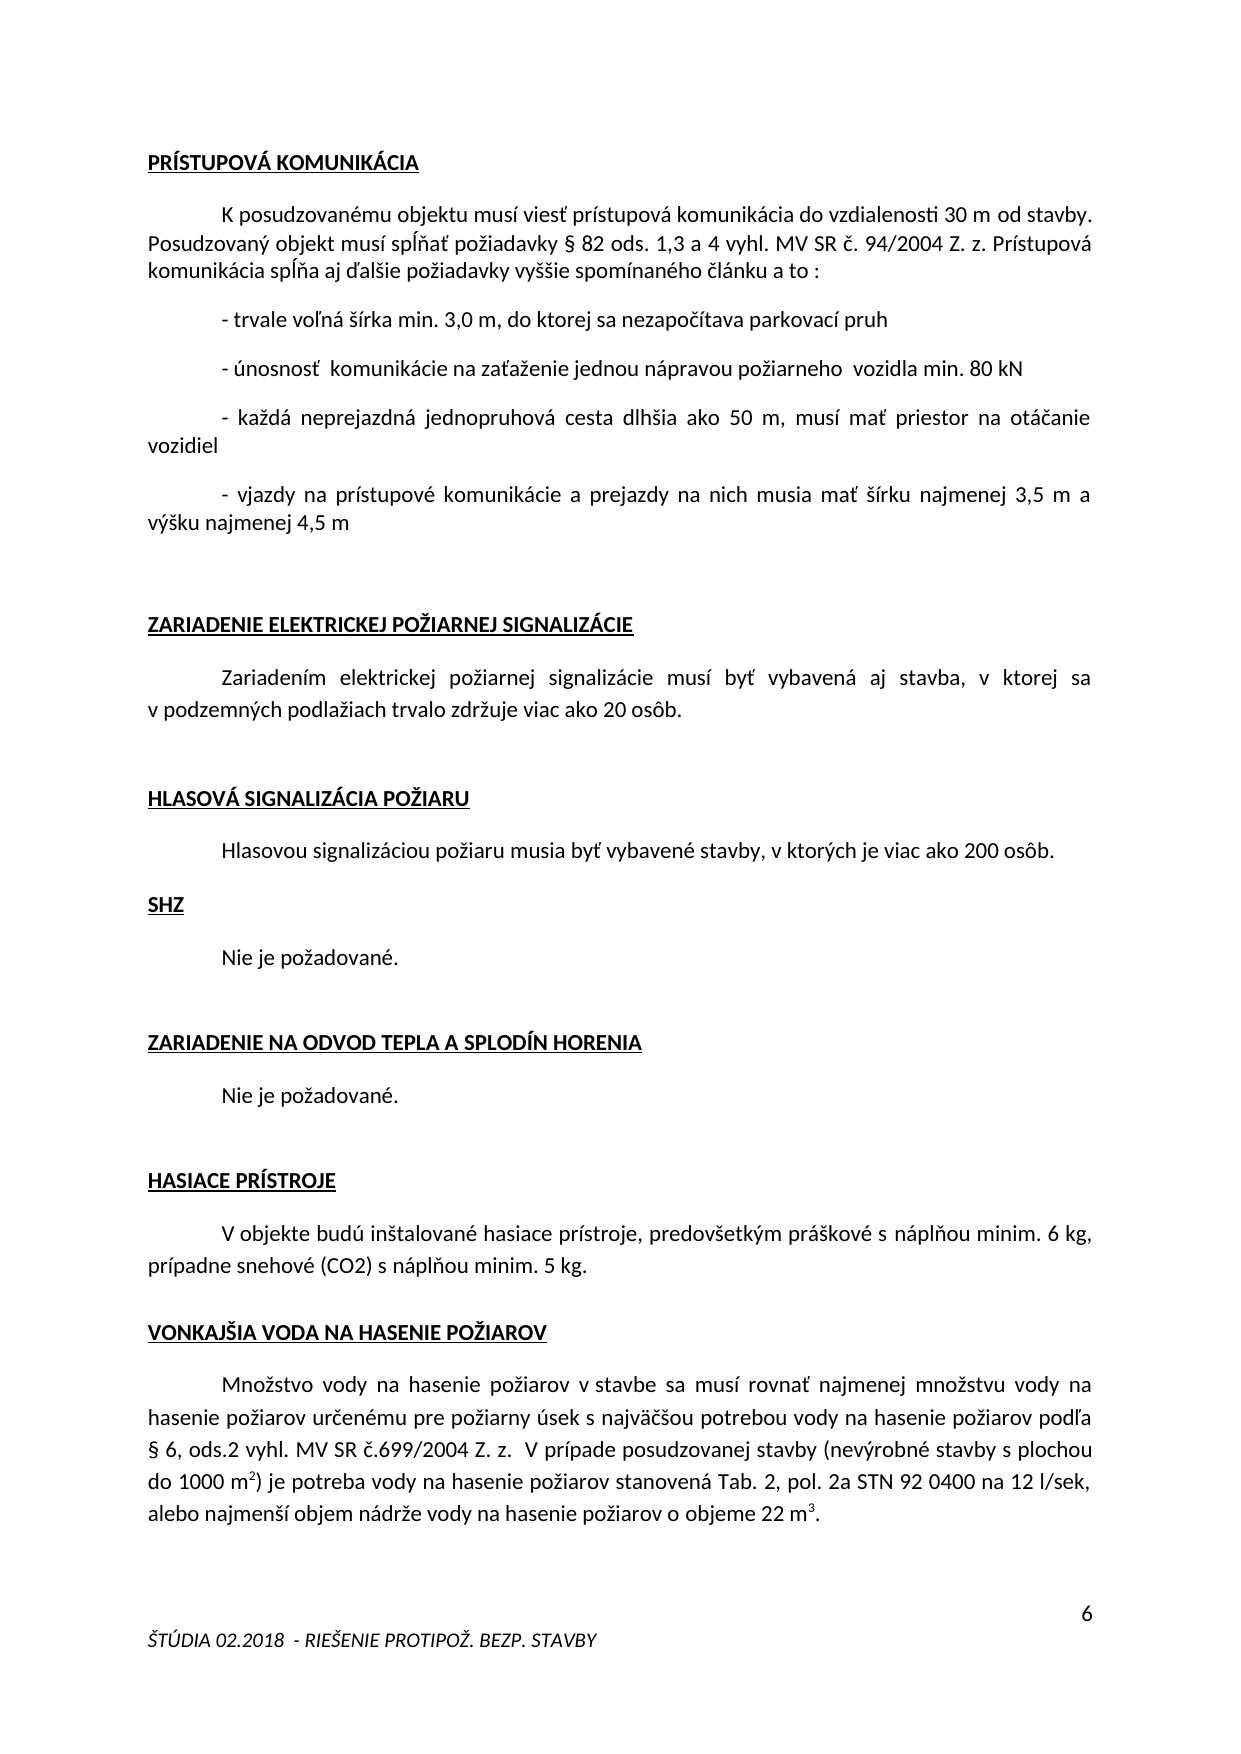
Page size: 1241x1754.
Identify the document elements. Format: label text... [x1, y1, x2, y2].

text PRÍSTUPOVÁ KOMUNIKÁCIA [148, 148, 1093, 176]
text HLASOVÁ SIGNALIZÁCIA POŽIARU [148, 784, 1093, 812]
text - únosnosť komunikácie na zaťaženie jednou nápravou požiarneho vozidla min. 80 kN [148, 354, 1093, 382]
text Nie je požadované. [148, 1081, 1093, 1109]
text HASIACE PRÍSTROJE [148, 1166, 1093, 1194]
text Množstvo vody na hasenie požiarov v stavbe sa musí rovnať najmenej množstvu vody na hasenie požiarov určenému pre požiarny úsek s najväčšou potrebou vody na hasenie požiarov podľa § 6, ods.2 vyhl. MV SR č.699/2004 Z. z. V prípade posudzovanej stavby (nevýrobné stavby s plochou do 1000 m2) je potreba vody na hasenie požiarov stanovená Tab. 2, pol. 2a STN 92 0400 na 12 l/sek, alebo najmenší objem nádrže vody na hasenie požiarov o objeme 22 m3. [148, 1371, 1093, 1527]
text ZARIADENIE NA ODVOD TEPLA A SPLODÍN HORENIA [148, 1028, 1093, 1056]
text SHZ [148, 890, 1093, 918]
text - trvale voľná šírka min. 3,0 m, do ktorej sa nezapočítava parkovací pruh [148, 306, 1093, 333]
text Zariadením elektrickej požiarnej signalizácie musí byť vybavená aj stavba, v ktorej sa v podzemných podlažiach trvalo zdržuje viac ako 20 osôb. [148, 663, 1093, 723]
text ZARIADENIE ELEKTRICKEJ POŽIARNEJ SIGNALIZÁCIE [148, 610, 1093, 638]
text - vjazdy na prístupové komunikácie a prejazdy na nich musia mať šírku najmenej 3,5 m a výšku najmenej 4,5 m [148, 480, 1093, 536]
text Nie je požadované. [148, 943, 1093, 971]
text VONKAJŠIA VODA NA HASENIE POŽIAROV [148, 1318, 1093, 1346]
text - každá neprejazdná jednopruhová cesta dlhšia ako 50 m, musí mať priestor na otáčanie vozidiel [148, 403, 1093, 459]
text Hlasovou signalizáciou požiaru musia byť vybavené stavby, v ktorých je viac ako 200 osôb. [148, 837, 1093, 865]
text K posudzovanému objektu musí viesť prístupová komunikácia do vzdialenosti 30 m od stavby. Posudzovaný objekt musí spĺňať požiadavky § 82 ods. 1,3 a 4 vyhl. MV SR č. 94/2004 Z. z. Prístupová komunikácia spĺňa aj ďalšie požiadavky vyššie spomínaného článku a to : [148, 201, 1093, 285]
text V objekte budú inštalované hasiace prístroje, predovšetkým práškové s náplňou minim. 6 kg, prípadne snehové (CO2) s náplňou minim. 5 kg. [148, 1219, 1093, 1279]
